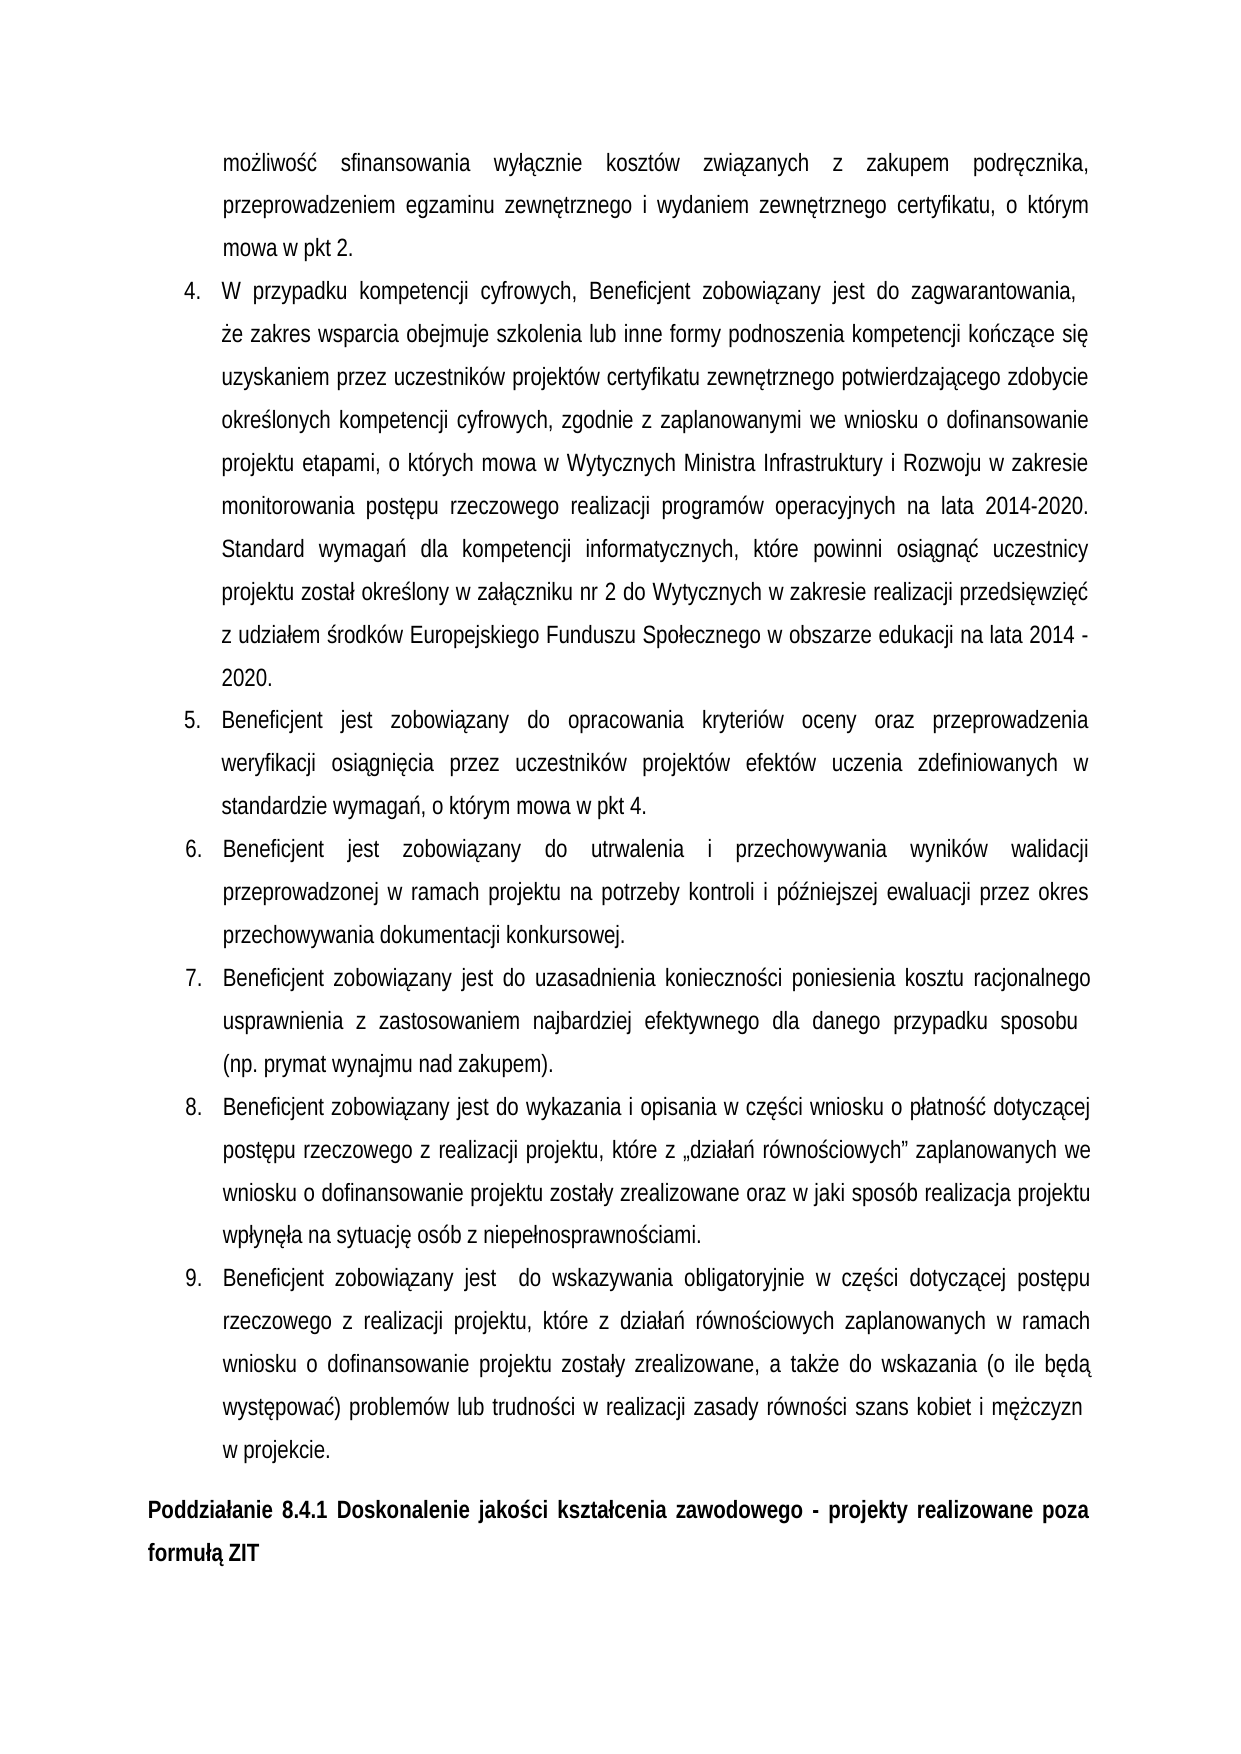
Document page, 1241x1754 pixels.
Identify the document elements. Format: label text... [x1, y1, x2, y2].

list Beneficjent jest zobowiązany do utrwalenia i przechowywania wyników walidacji przeprowadzonej w ramach projektu na potrzeby kontroli i późniejszej ewaluacji przez okres przechowywania dokumentacji konkursowej. [185, 834, 1091, 949]
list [185, 148, 1091, 262]
list Beneficjent jest zobowiązany do opracowania kryteriów oceny oraz przeprowadzenia weryfikacji osiągnięcia przez uczestników projektów efektów uczenia zdefiniowanych w standardzie wymagań, o którym mowa w pkt 4. [184, 706, 1091, 820]
list Beneficjent zobowiązany jest do wykazania i opisania w części wniosku o płatność dotyczącej postępu rzeczowego z realizacji projektu, które z „działań równościowych” zaplanowanych we wniosku o dofinansowanie projektu zostały zrealizowane oraz w jaki sposób realizacja projektu wpłynęła na sytuację osób z niepełnosprawnościami. [185, 1092, 1093, 1249]
text Poddziałanie 8.4.1 Doskonalenie jakości kształcenia zawodowego - projekty realizowane poza formułą ZIT [148, 1495, 1091, 1566]
list W przypadku kompetencji cyfrowych, Beneficjent zobowiązany jest do zagwarantowania, że zakres wsparcia obejmuje szkolenia lub inne formy podnoszenia kompetencji kończące się uzyskaniem przez uczestników projektów certyfikatu zewnętrznego potwierdzającego zdobycie określonych kompetencji cyfrowych, zgodnie z zaplanowanymi we wniosku o dofinansowanie projektu etapami, o których mowa w Wytycznych Ministra Infrastruktury i Rozwoju w zakresie monitorowania postępu rzeczowego realizacji programów operacyjnych na lata 2014-2020. Standard wymagań dla kompetencji informatycznych, które powinni osiągnąć uczestnicy projektu został określony w załączniku nr 2 do Wytycznych w zakresie realizacji przedsięwzięć z udziałem środków Europejskiego Funduszu Społecznego w obszarze edukacji na lata 2014 - 2020. [184, 276, 1091, 691]
list Beneficjent zobowiązany jest do uzasadnienia konieczności poniesienia kosztu racjonalnego usprawnienia z zastosowaniem najbardziej efektywnego dla danego przypadku sposobu (np. prymat wynajmu nad zakupem). [185, 963, 1093, 1077]
list Beneficjent zobowiązany jest do wskazywania obligatoryjnie w części dotyczącej postępu rzeczowego z realizacji projektu, które z działań równościowych zaplanowanych w ramach wniosku o dofinansowanie projektu zostały zrealizowane, a także do wskazania (o ile będą występować) problemów lub trudności w realizacji zasady równości szans kobiet i mężczyzn w projekcie. [185, 1263, 1093, 1464]
